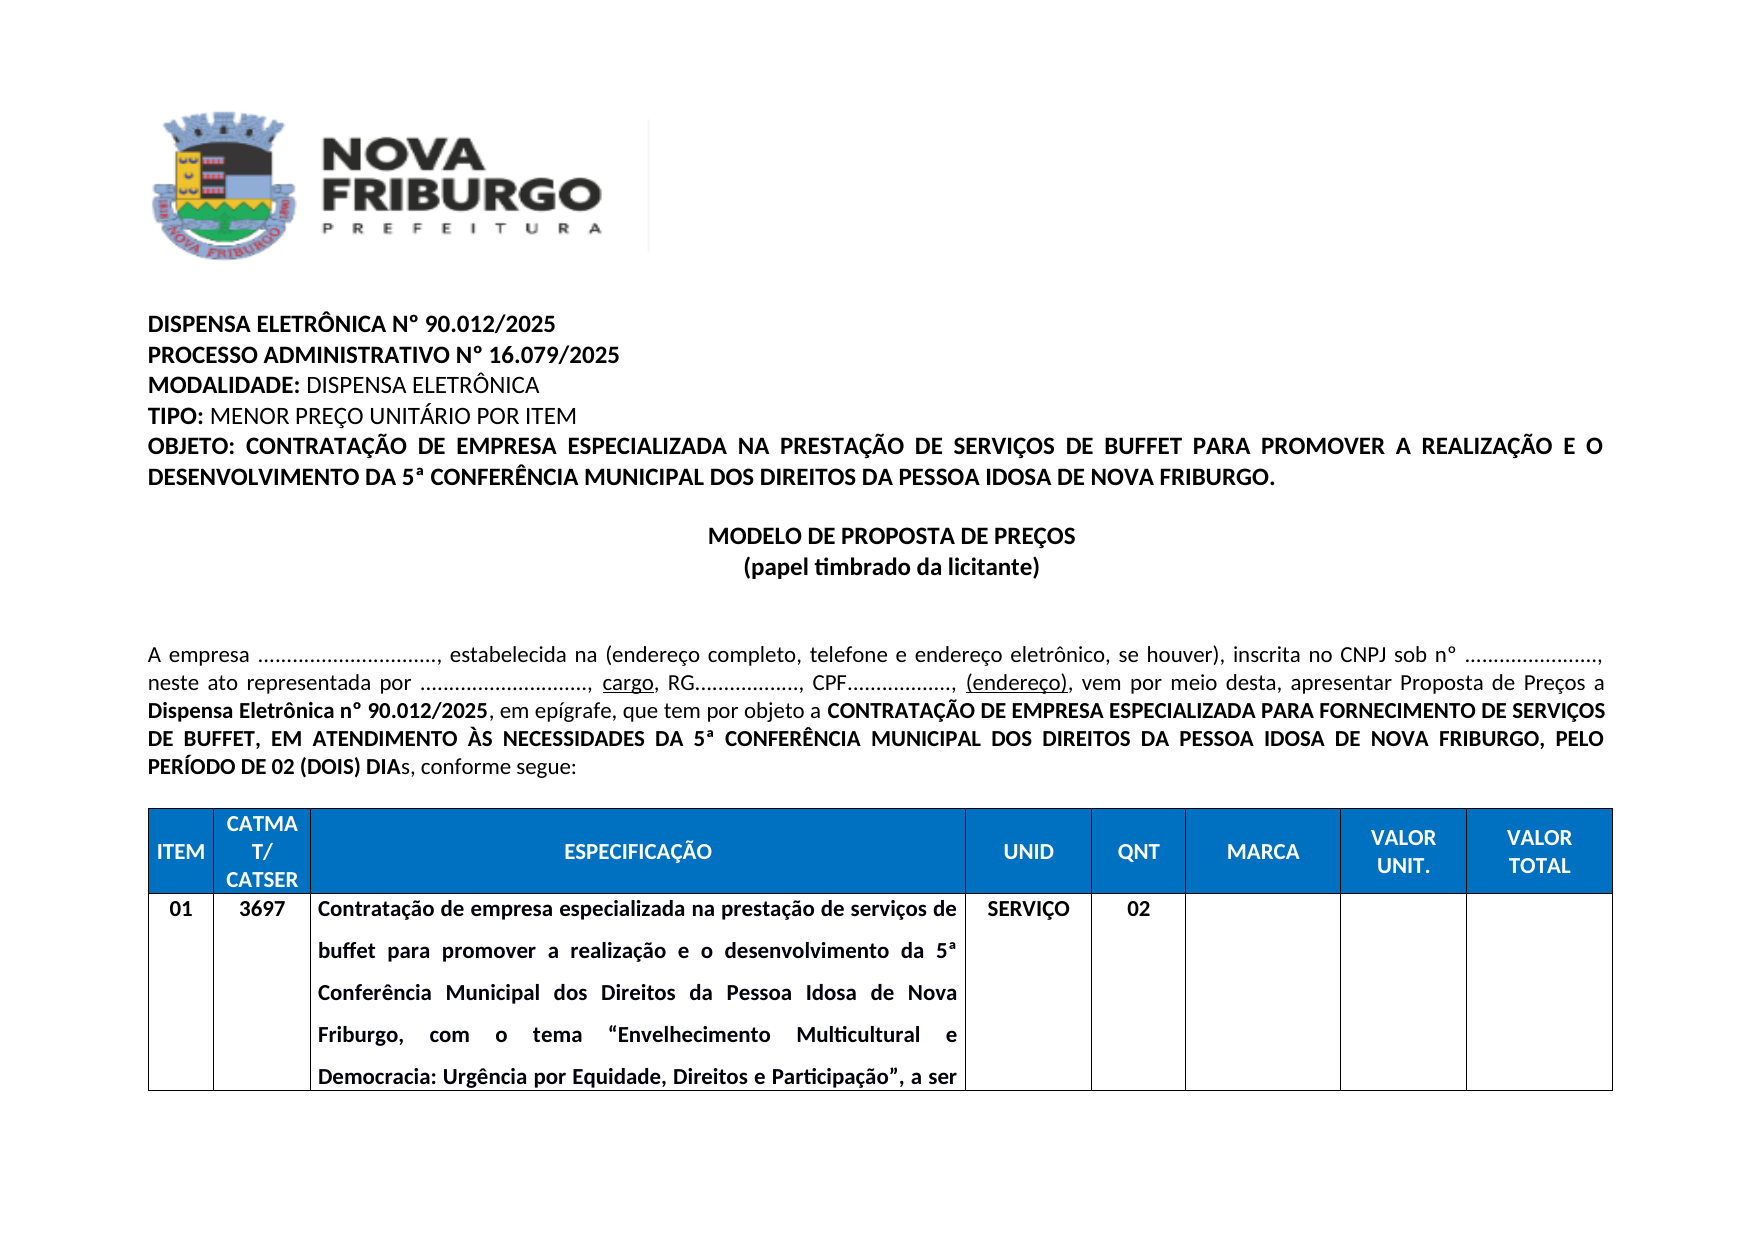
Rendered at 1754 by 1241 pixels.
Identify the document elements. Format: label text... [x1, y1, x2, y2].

table_header UNID [966, 809, 1091, 893]
table_cell 3697 [214, 894, 310, 1090]
table_cell [1341, 894, 1466, 1090]
text A empresa ..............................., estabelecida na (endereço completo, telefone e endereço eletrônico, se houver), inscrita no CNPJ sob nº ......................., neste ato representada por ............................., cargo, RG.................., CPF.................., (endereço), vem por meio desta, apresentar Proposta de Preços a Dispensa Eletrônica nº 90.012/2025, em epígrafe, que tem por objeto a CONTRATAÇÃO DE EMPRESA ESPECIALIZADA PARA FORNECIMENTO DE SERVIÇOS DE BUFFET, EM ATENDIMENTO ÀS NECESSIDADES DA 5ª CONFERÊNCIA MUNICIPAL DOS DIREITOS DA PESSOA IDOSA DE NOVA FRIBURGO, PELO PERÍODO DE 02 (DOIS) DIAs, conforme segue: [148, 640, 1606, 780]
table_header QNT [1092, 809, 1185, 893]
text MODELO DE PROPOSTA DE PREÇOS [177, 520, 1606, 551]
table_cell [1467, 894, 1612, 1090]
text TIPO: MENOR PREÇO UNITÁRIO POR ITEM [148, 400, 1606, 431]
text (papel timbrado da licitante) [177, 551, 1606, 581]
text MODALIDADE: DISPENSA ELETRÔNICA [148, 369, 1606, 400]
table_cell 02 [1092, 894, 1185, 1090]
table_cell 01 [149, 894, 213, 1090]
text PROCESSO ADMINISTRATIVO Nº 16.079/2025 [148, 339, 1606, 369]
table_cell SERVIÇO [966, 894, 1091, 1090]
text DISPENSA ELETRÔNICA Nº 90.012/2025 [148, 308, 1606, 339]
table_header MARCA [1186, 809, 1340, 893]
table_header ITEM [149, 809, 213, 893]
picture [147, 95, 650, 277]
table_header VALOR TOTAL [1467, 809, 1612, 893]
text OBJETO: CONTRATAÇÃO DE EMPRESA ESPECIALIZADA NA PRESTAÇÃO DE SERVIÇOS DE BUFFET PARA PROMOVER A REALIZAÇÃO E O DESENVOLVIMENTO DA 5ª CONFERÊNCIA MUNICIPAL DOS DIREITOS DA PESSOA IDOSA DE NOVA FRIBURGO. [148, 431, 1606, 492]
table_header VALOR UNIT. [1341, 809, 1466, 893]
table_cell [1186, 894, 1340, 1090]
table_header CATMAT/CATSER [214, 809, 310, 893]
table_header ESPECIFICAÇÃO [311, 809, 965, 893]
